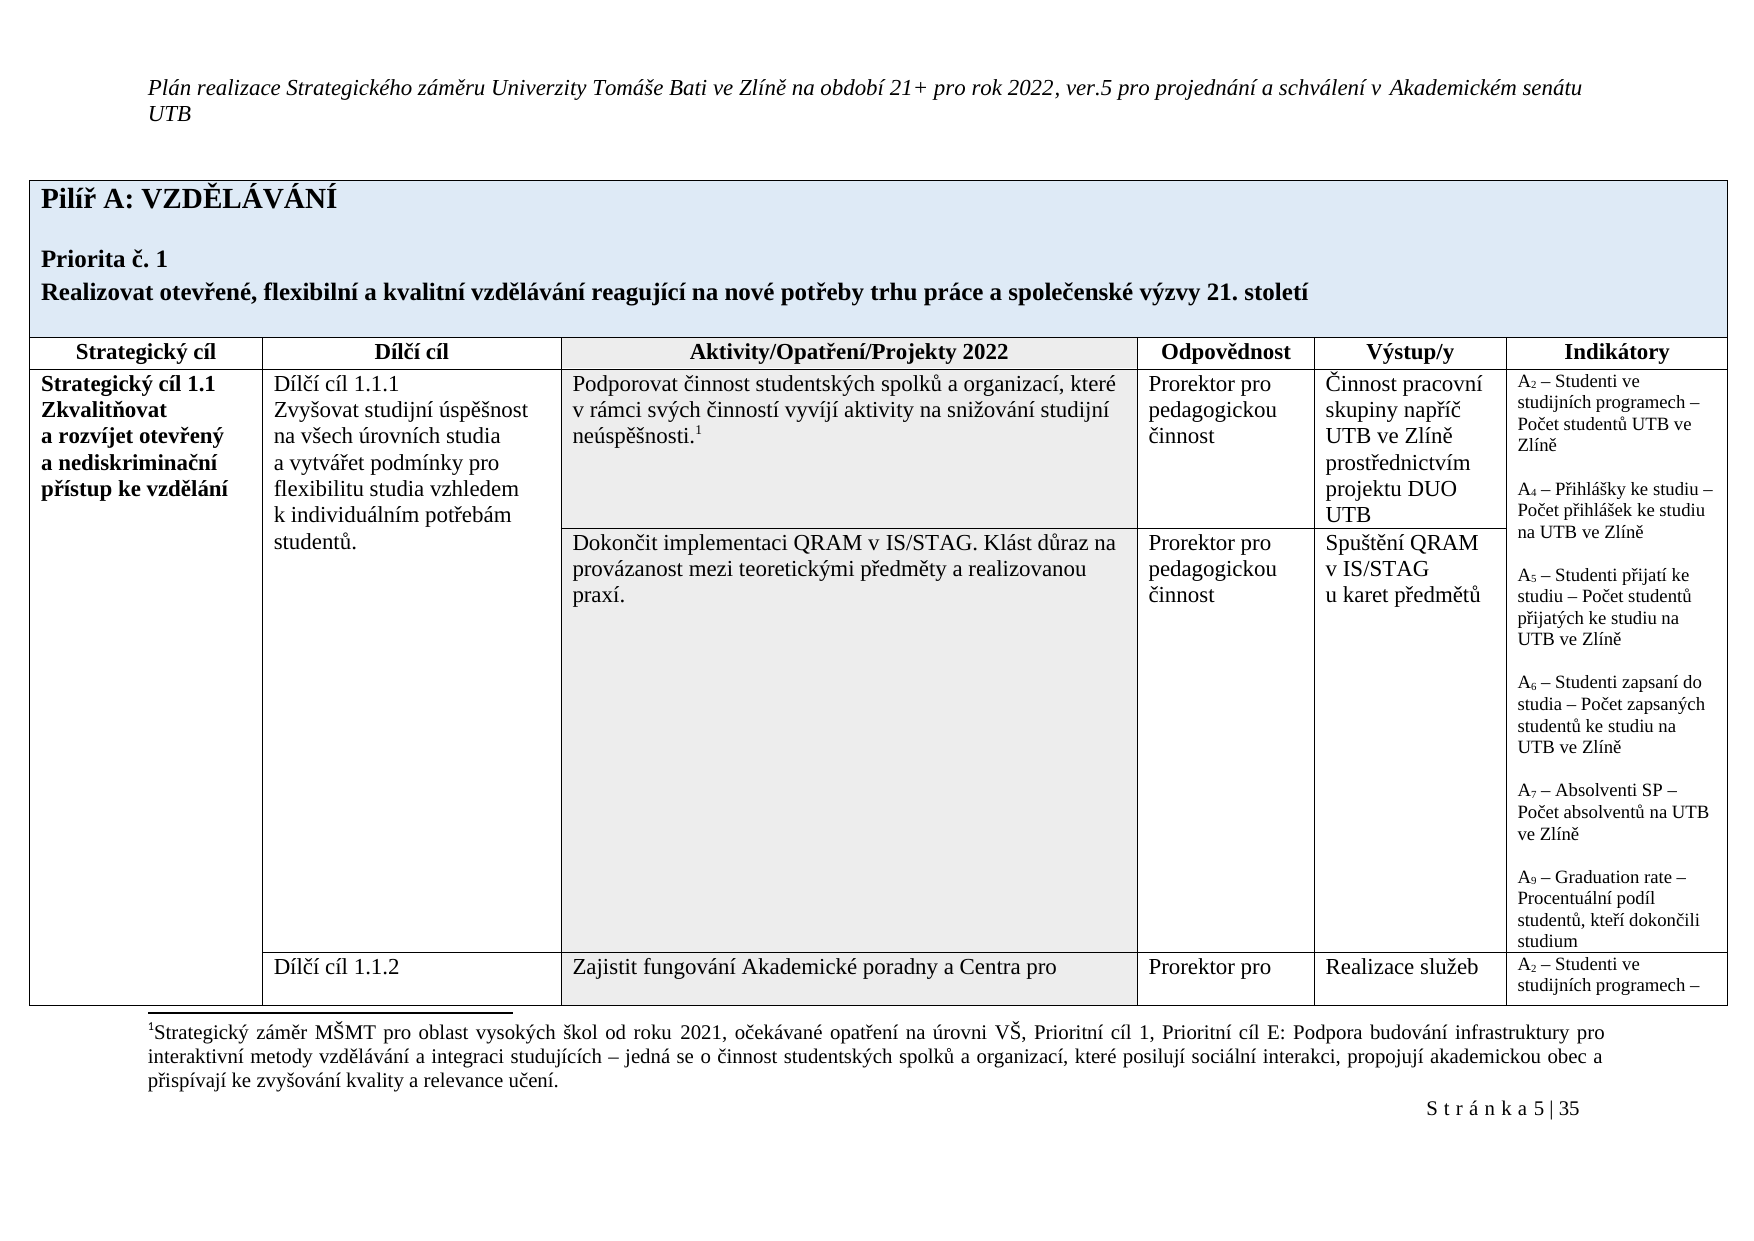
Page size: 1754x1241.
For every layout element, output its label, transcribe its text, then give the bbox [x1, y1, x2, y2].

table_cell Spuštění QRAM v IS/STAG u karet předmětů [1315, 529, 1506, 952]
table_cell A2 – Studenti ve studijních programech – Počet studentů UTB ve Zlíně A4 – Přihlášky ke studiu – Počet přihlášek ke studiu na UTB ve Zlíně A5 – Studenti přijatí ke studiu – Počet studentů přijatých ke studiu na UTB ve Zlíně A6 – Studenti zapsaní do studia – Počet zapsaných studentů ke studiu na UTB ve Zlíně A7 – Absolventi SP – Počet absolventů na UTB ve Zlíně A9 – Graduation rate – Procentuální podíl studentů, kteří dokončili studium [1507, 370, 1727, 952]
table_cell Dokončit implementaci QRAM v IS/STAG. Klást důraz na provázanost mezi teoretickými předměty a realizovanou praxí. [562, 529, 1137, 952]
table_cell Strategický cíl 1.1 Zkvalitňovat a rozvíjet otevřený a nediskriminační přístup ke vzdělání [30, 370, 262, 1005]
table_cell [1138, 953, 1314, 1005]
table_cell Výstup/y [1315, 338, 1506, 368]
table_cell Činnost pracovní skupiny napříč UTB ve Zlíně prostřednictvím projektu DUO UTB [1315, 370, 1506, 528]
table_cell Strategický cíl [30, 338, 262, 368]
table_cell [1507, 953, 1727, 1005]
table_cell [1315, 953, 1506, 1005]
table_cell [562, 953, 1137, 1005]
table_cell Prorektor pro pedagogickou činnost [1138, 370, 1314, 528]
table_cell Aktivity/Opatření/Projekty 2022 [562, 338, 1137, 368]
table_cell Dílčí cíl [263, 338, 561, 368]
table_cell Prorektor pro pedagogickou činnost [1138, 529, 1314, 952]
table_cell Dílčí cíl 1.1.1 Zvyšovat studijní úspěšnost na všech úrovních studia a vytvářet podmínky pro flexibilitu studia vzhledem k individuálním potřebám studentů. [263, 370, 561, 952]
table_header Pilíř A: VZDĚLÁVÁNÍ Priorita č. 1 Realizovat otevřené, flexibilní a kvalitní vzdělávání reagující na nové potřeby trhu práce a společenské výzvy 21. století [30, 181, 1727, 337]
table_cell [263, 953, 561, 1005]
table_cell Odpovědnost [1138, 338, 1314, 368]
table_cell Indikátory [1507, 338, 1727, 368]
table_cell Podporovat činnost studentských spolků a organizací, které v rámci svých činností vyvíjí aktivity na snižování studijní neúspěšnosti. [562, 370, 1137, 528]
